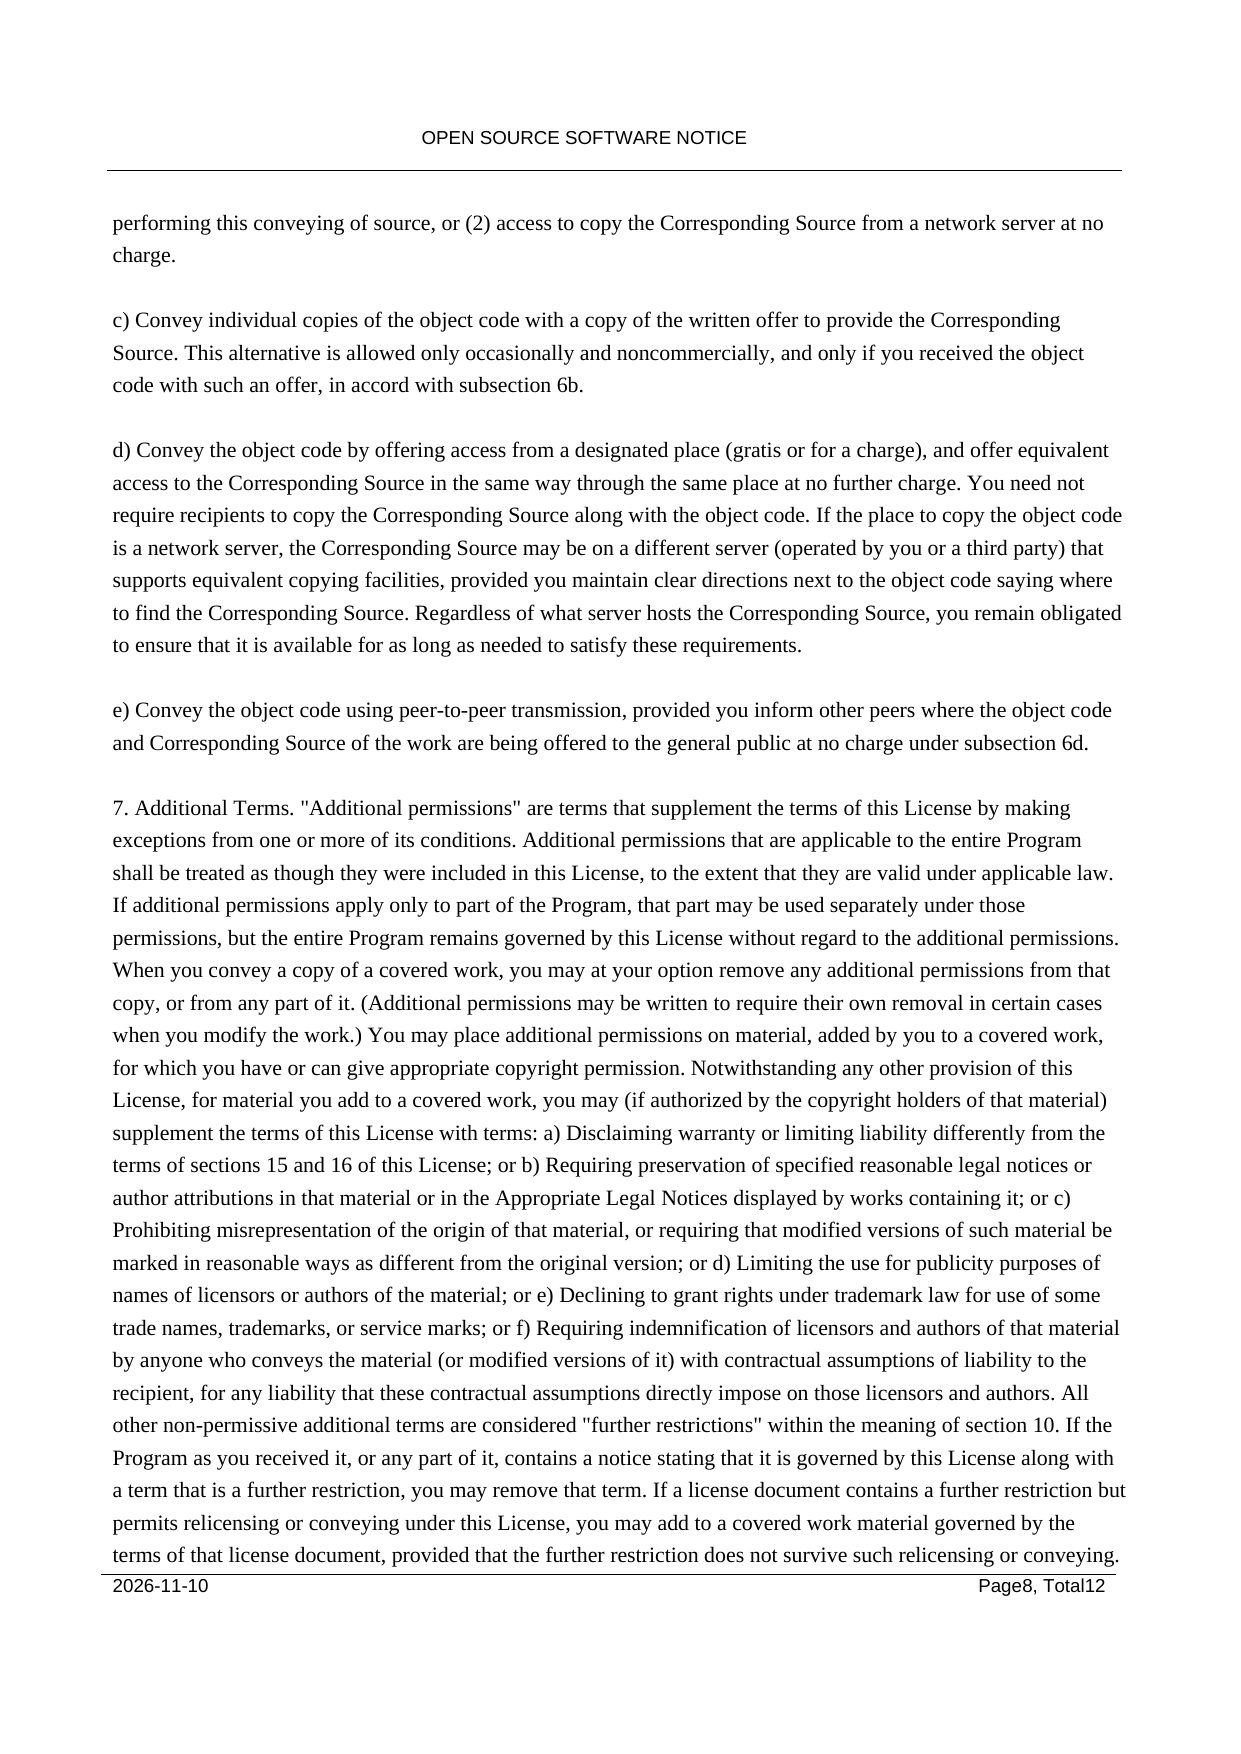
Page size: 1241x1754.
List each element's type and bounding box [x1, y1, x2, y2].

text [112, 206, 1128, 1571]
